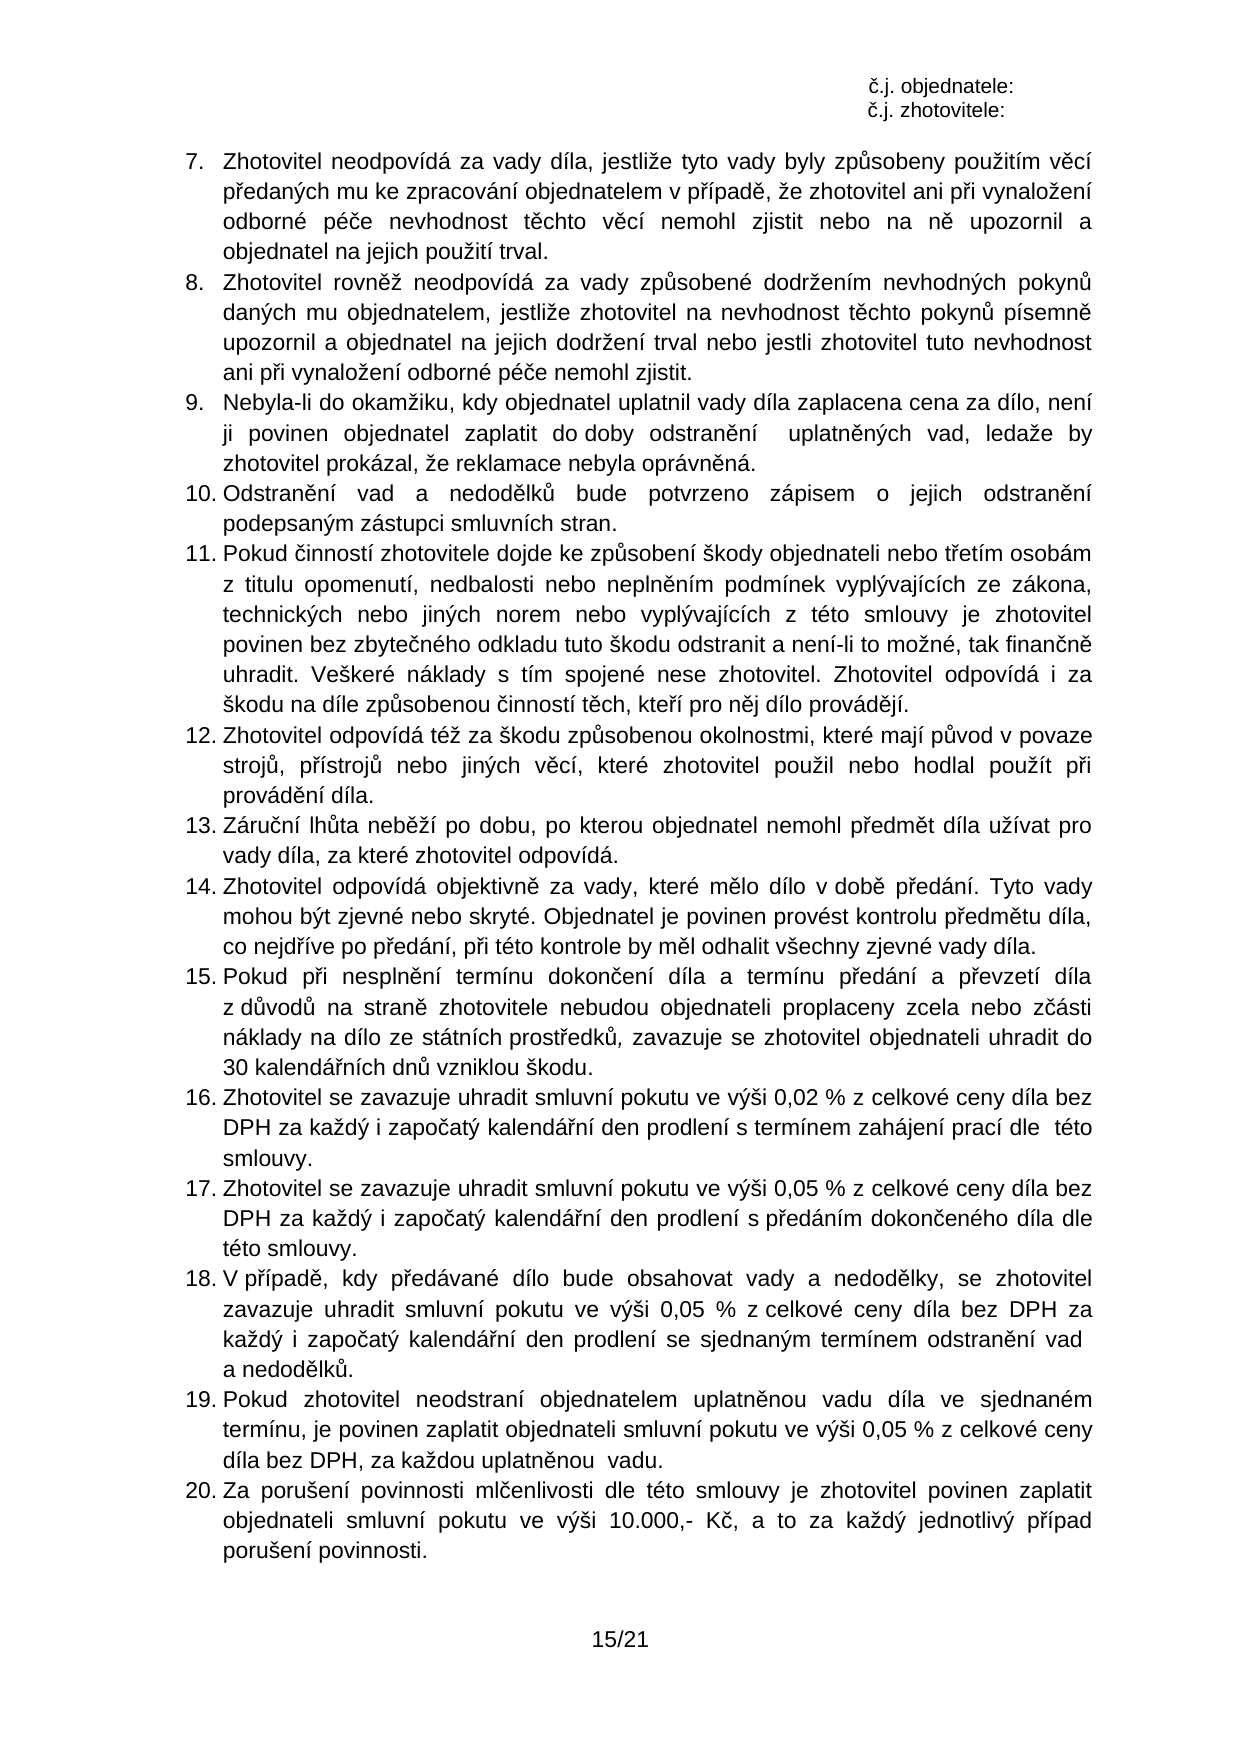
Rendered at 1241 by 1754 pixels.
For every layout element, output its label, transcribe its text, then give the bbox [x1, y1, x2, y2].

list Zhotovitel odpovídá též za škodu způsobenou okolnostmi, které mají původ v povaze strojů, přístrojů nebo jiných věcí, které zhotovitel použil nebo hodlal použít při provádění díla. [185, 722, 1093, 808]
list Pokud činností zhotovitele dojde ke způsobení škody objednateli nebo třetím osobám z titulu opomenutí, nedbalosti nebo neplněním podmínek vyplývajících ze zákona, technických nebo jiných norem nebo vyplývajících z této smlouvy je zhotovitel povinen bez zbytečného odkladu tuto škodu odstranit a není-li to možné, tak finančně uhradit. Veškeré náklady s tím spojené nese zhotovitel. Zhotovitel odpovídá i za škodu na díle způsobenou činností těch, kteří pro něj dílo provádějí. [185, 540, 1093, 718]
list V případě, kdy předávané dílo bude obsahovat vady a nedodělky, se zhotovitel zavazuje uhradit smluvní pokutu ve výši 0,05 % z celkové ceny díla bez DPH za každý i započatý kalendářní den prodlení se sjednaným termínem odstranění vad a nedodělků. [185, 1265, 1093, 1382]
list Odstranění vad a nedodělků bude potvrzeno zápisem o jejich odstranění podepsaným zástupci smluvních stran. [185, 480, 1093, 536]
list Nebyla-li do okamžiku, kdy objednatel uplatnil vady díla zaplacena cena za dílo, není ji povinen objednatel zaplatit do doby odstranění uplatněných vad, ledaže by zhotovitel prokázal, že reklamace nebyla oprávněná. [185, 389, 1093, 476]
list Pokud při nesplnění termínu dokončení díla a termínu předání a převzetí díla z důvodů na straně zhotovitele nebudou objednateli proplaceny zcela nebo zčásti náklady na dílo ze státních prostředků, zavazuje se zhotovitel objednateli uhradit do 30 kalendářních dnů vzniklou škodu. [185, 963, 1093, 1080]
list Zhotovitel se zavazuje uhradit smluvní pokutu ve výši 0,05 % z celkové ceny díla bez DPH za každý i započatý kalendářní den prodlení s předáním dokončeného díla dle této smlouvy. [185, 1175, 1093, 1261]
list Záruční lhůta neběží po dobu, po kterou objednatel nemohl předmět díla užívat pro vady díla, za které zhotovitel odpovídá. [185, 812, 1093, 869]
list Zhotovitel odpovídá objektivně za vady, které mělo dílo v době předání. Tyto vady mohou být zjevné nebo skryté. Objednatel je povinen provést kontrolu předmětu díla, co nejdříve po předání, při této kontrole by měl odhalit všechny zjevné vady díla. [185, 873, 1093, 959]
list Zhotovitel neodpovídá za vady díla, jestliže tyto vady byly způsobeny použitím věcí předaných mu ke zpracování objednatelem v případě, že zhotovitel ani při vynaložení odborné péče nevhodnost těchto věcí nemohl zjistit nebo na ně upozornil a objednatel na jejich použití trval. [185, 148, 1093, 264]
list Pokud zhotovitel neodstraní objednatelem uplatněnou vadu díla ve sjednaném termínu, je povinen zaplatit objednateli smluvní pokutu ve výši 0,05 % z celkové ceny díla bez DPH, za každou uplatněnou vadu. [185, 1386, 1093, 1473]
list Zhotovitel rovněž neodpovídá za vady způsobené dodržením nevhodných pokynů daných mu objednatelem, jestliže zhotovitel na nevhodnost těchto pokynů písemně upozornil a objednatel na jejich dodržení trval nebo jestli zhotovitel tuto nevhodnost ani při vynaložení odborné péče nemohl zjistit. [185, 268, 1093, 385]
list Zhotovitel se zavazuje uhradit smluvní pokutu ve výši 0,02 % z celkové ceny díla bez DPH za každý i započatý kalendářní den prodlení s termínem zahájení prací dle této smlouvy. [185, 1084, 1093, 1171]
list Za porušení povinnosti mlčenlivosti dle této smlouvy je zhotovitel povinen zaplatit objednateli smluvní pokutu ve výši 10.000,- Kč, a to za každý jednotlivý případ porušení povinnosti. [185, 1477, 1093, 1563]
